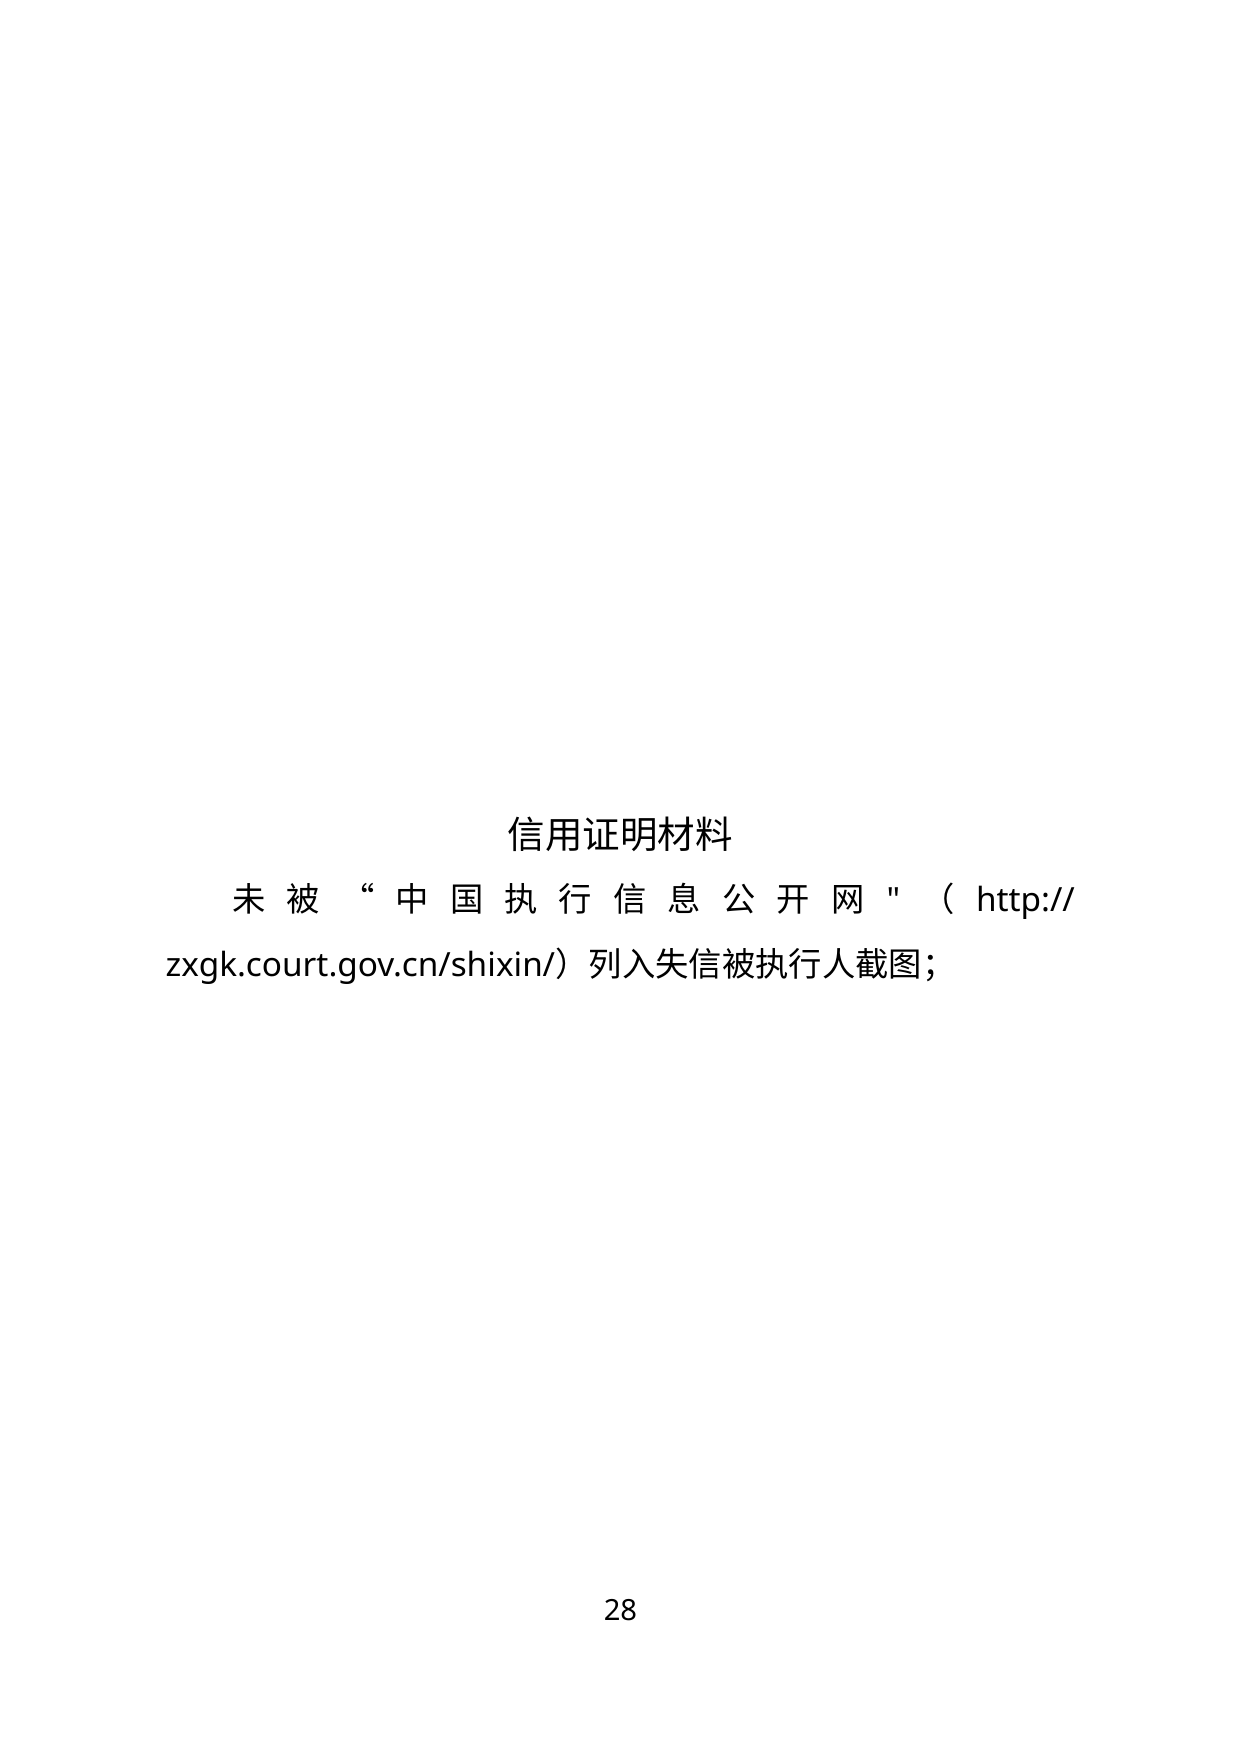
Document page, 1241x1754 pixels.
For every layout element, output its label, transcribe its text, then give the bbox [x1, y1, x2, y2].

text 未被“中国执行信息公开网"（http://zxgk.court.gov.cn/shixin/）列入失信被执行人截图； [165, 864, 1075, 994]
text 信用证明材料 [165, 799, 1075, 864]
